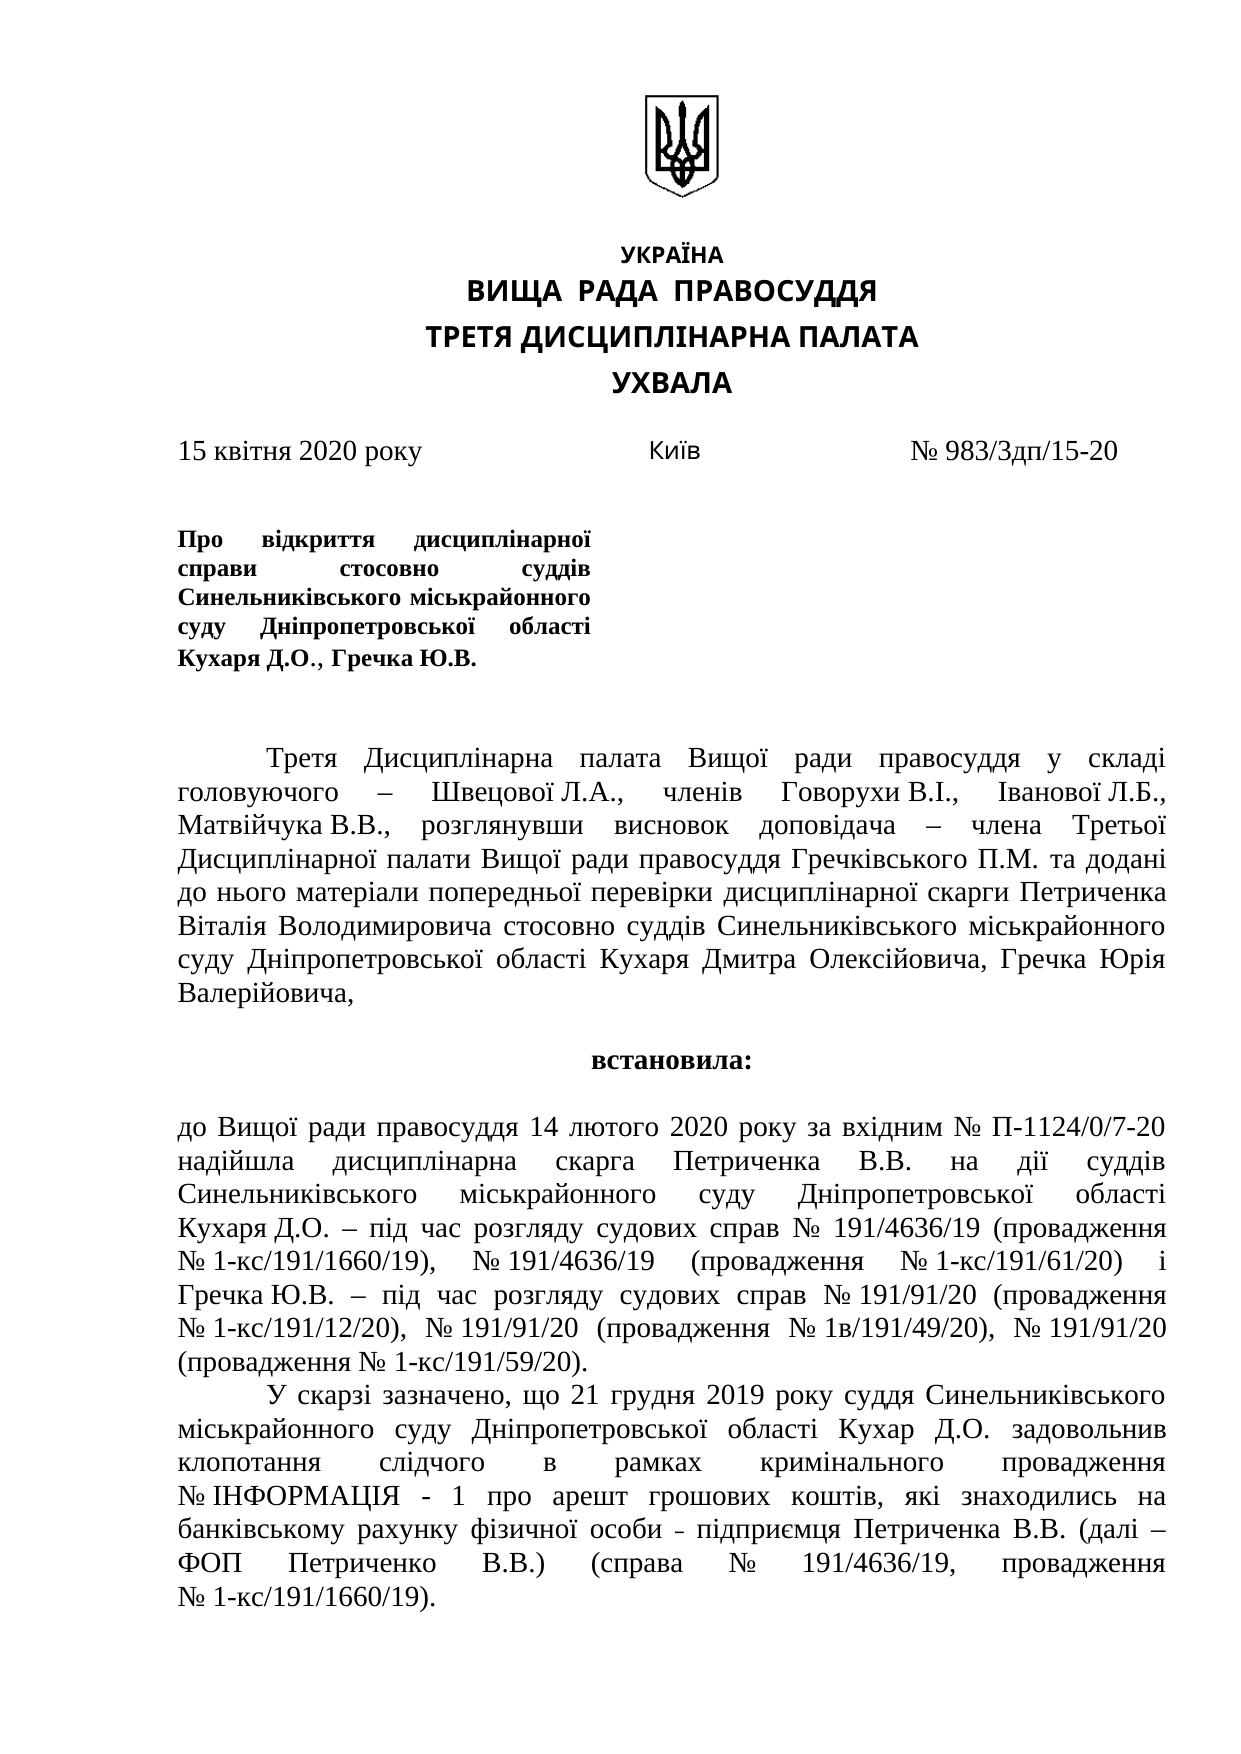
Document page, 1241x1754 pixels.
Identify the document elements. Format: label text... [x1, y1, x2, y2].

text встановила: [177, 1042, 1167, 1076]
picture [642, 92, 726, 199]
text УКРАЇНА [177, 239, 1167, 270]
table_header 15 квітня 2020 року [166, 433, 488, 467]
text У скарзі зазначено, що 21 грудня 2019 року суддя Синельниківського міськрайонного суду Дніпропетровської області Кухар Д.О. задовольнив клопотання слідчого в рамках кримінального провадження № ІНФОРМАЦІЯ - 1 про арешт грошових коштів, які знаходились на банківському рахунку фізичної особи ˗ підприємця Петриченка В.В. (далі ‒ ФОП Петриченко В.В.) (справа № 191/4636/19, провадження № 1-кс/191/1660/19). [177, 1377, 1167, 1612]
table_header Київ [489, 433, 833, 467]
table_header № 983/3дп/15-20 [833, 433, 1211, 467]
text до Вищої ради правосуддя 14 лютого 2020 року за вхідним № П-1124/0/7-20 надійшла дисциплінарна скарга Петриченка В.В. на дії суддів Синельниківського міськрайонного суду Дніпропетровської області Кухаря Д.О. – під час розгляду судових справ № 191/4636/19 (провадження № 1-кс/191/1660/19), № 191/4636/19 (провадження № 1-кс/191/61/20) і Гречка Ю.В. – під час розгляду судових справ № 191/91/20 (провадження № 1-кс/191/12/20), № 191/91/20 (провадження № 1в/191/49/20), № 191/91/20 (провадження № 1-кс/191/59/20). [177, 1109, 1167, 1377]
text ТРЕТЯ ДИСЦИПЛІНАРНА ПАЛАТА [177, 316, 1167, 356]
text Про відкриття дисциплінарної справи стосовно суддів Синельниківського міськрайонного суду Дніпропетровської області Кухаря Д.О., Гречка Ю.В. [177, 524, 591, 673]
text Третя Дисциплінарна палата Вищої ради правосуддя у складі головуючого – Швецової Л.А., членів Говорухи В.І., Іванової Л.Б., Матвійчука В.В., розглянувши висновок доповідача – члена Третьої Дисциплінарної палати Вищої ради правосуддя Гречківського П.М. та додані до нього матеріали попередньої перевірки дисциплінарної скарги Петриченка Віталія Володимировича стосовно суддів Синельниківського міськрайонного суду Дніпропетровської області Кухаря Дмитра Олексійовича, Гречка Юрія Валерійовича, [177, 740, 1167, 1008]
list УХВАЛА [177, 362, 1167, 402]
text ВИЩА РАДА ПРАВОСУДДЯ [177, 270, 1167, 310]
